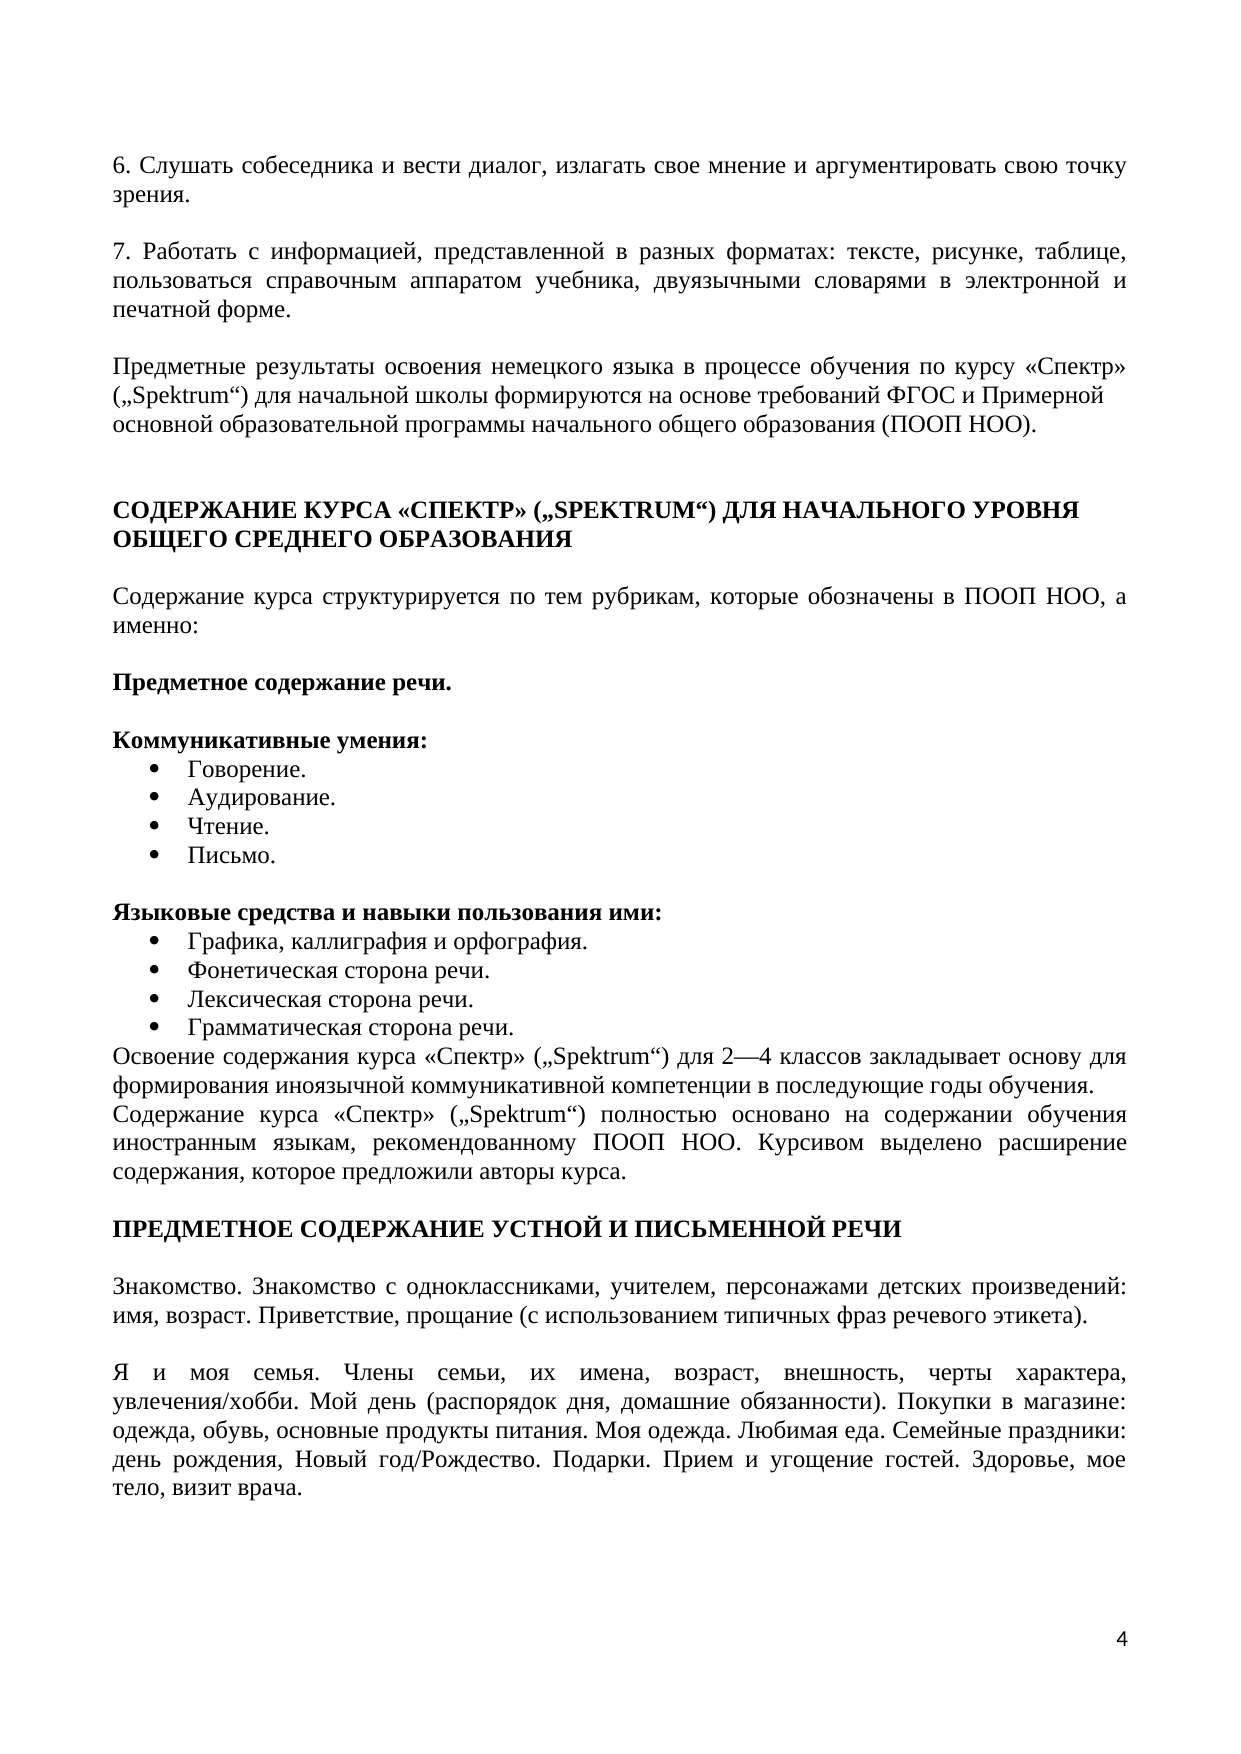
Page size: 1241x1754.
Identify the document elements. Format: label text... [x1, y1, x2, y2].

text Я и моя семья. Члены семьи, их имена, возраст, внешность, черты характера, увлечения/хобби. Мой день (распорядок дня, домашние обязанности). Покупки в магазине: одежда, обувь, основные продукты питания. Моя одежда. Любимая еда. Семейные праздники: день рождения, Новый год/Рождество. Подарки. Прием и угощение гостей. Здоровье, мое тело, визит врача. [112, 1357, 1128, 1501]
list Грамматическая сторона речи. [150, 1012, 1128, 1041]
list Аудирование. [150, 782, 1128, 811]
text СОДЕРЖАНИЕ КУРСА «СПЕКТР» („SPEKTRUM“) ДЛЯ НАЧАЛЬНОГО УРОВНЯ [112, 495, 1128, 524]
text Предметное содержание речи. [112, 667, 1128, 696]
text Освоение содержания курса «Спектр» („Spektrum“) для 2—4 классов закладывает основу для формирования иноязычной коммуникативной компетенции в последующие годы обучения. [112, 1041, 1128, 1099]
text Содержание курса структурируется по тем рубрикам, которые обозначены в ПООП НОО, а именно: [112, 581, 1128, 639]
list Чтение. [150, 811, 1128, 840]
text Языковые средства и навыки пользования ими: [112, 897, 1128, 926]
text 7. Работать с информацией, представленной в разных форматах: тексте, рисунке, таблице, пользоваться справочным аппаратом учебника, двуязычными словарями в электронной и печатной форме. [112, 236, 1128, 322]
list Фонетическая сторона речи. [150, 955, 1128, 984]
text ПРЕДМЕТНОЕ СОДЕРЖАНИЕ УСТНОЙ И ПИСЬМЕННОЙ РЕЧИ [112, 1214, 1128, 1242]
list Письмо. [150, 840, 1128, 869]
text ОБЩЕГО СРЕДНЕГО ОБРАЗОВАНИЯ [112, 524, 1128, 552]
text 6. Слушать собеседника и вести диалог, излагать свое мнение и аргументировать свою точку зрения. [112, 150, 1128, 207]
list Графика, каллиграфия и орфография. [150, 926, 1128, 955]
list Лексическая сторона речи. [150, 984, 1128, 1012]
text основной образовательной программы начального общего образования (ПООП НОО). [112, 409, 1128, 437]
text Знакомство. Знакомство с одноклассниками, учителем, персонажами детских произведений: имя, возраст. Приветствие, прощание (с использованием типичных фраз речевого этикета). [112, 1271, 1128, 1329]
text Коммуникативные умения: [112, 725, 1128, 754]
text Содержание курса «Спектр» („Spektrum“) полностью основано на содержании обучения иностранным языкам, рекомендованному ПООП НОО. Курсивом выделено расширение содержания, которое предложили авторы курса. [112, 1099, 1128, 1185]
text Предметные результаты освоения немецкого языка в процессе обучения по курсу «Спектр» („Spektrum“) для начальной школы формируются на основе требований ФГОС и Примерной [112, 351, 1128, 409]
list Говорение. [150, 754, 1128, 782]
